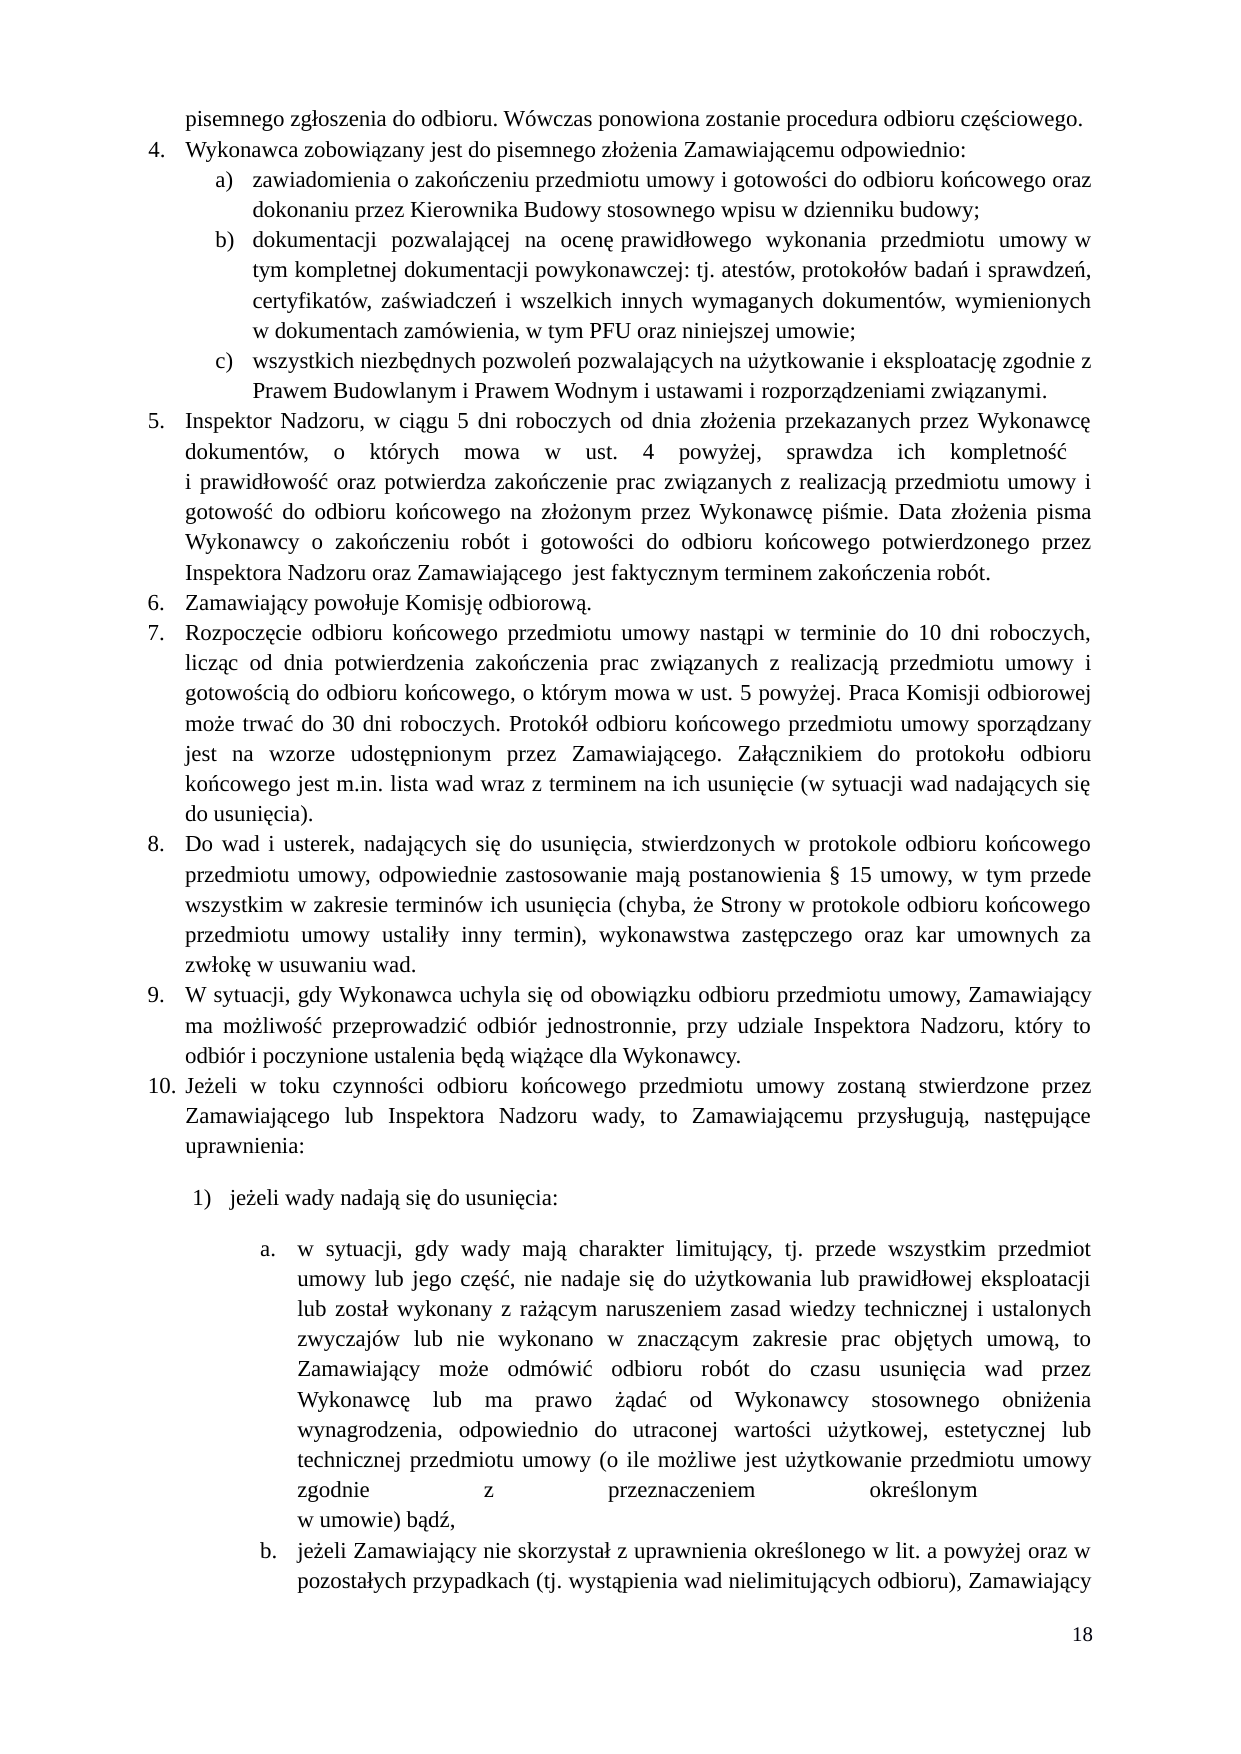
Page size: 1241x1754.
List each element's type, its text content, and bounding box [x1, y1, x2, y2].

list Do wad i usterek, nadających się do usunięcia, stwierdzonych w protokole odbioru końcowego przedmiotu umowy, odpowiednie zastosowanie mają postanowienia § 15 umowy, w tym przede wszystkim w zakresie terminów ich usunięcia (chyba, że Strony w protokole odbioru końcowego przedmiotu umowy ustaliły inny termin), wykonawstwa zastępczego oraz kar umownych za zwłokę w usuwaniu wad. [147, 831, 1092, 978]
list Wykonawca zobowiązany jest do pisemnego złożenia Zamawiającemu odpowiednio: [148, 136, 1092, 162]
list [260, 1537, 1092, 1593]
list Jeżeli w toku czynności odbioru końcowego przedmiotu umowy zostaną stwierdzone przez Zamawiającego lub Inspektora Nadzoru wady, to Zamawiającemu przysługują, następujące uprawnienia: [148, 1072, 1092, 1159]
list Zamawiający powołuje Komisję odbiorową. [147, 589, 1092, 615]
list wszystkich niezbędnych pozwoleń pozwalających na użytkowanie i eksploatację zgodnie z Prawem Budowlanym i Prawem Wodnym i ustawami i rozporządzeniami związanymi. [215, 347, 1092, 404]
list Inspektor Nadzoru, w ciągu 5 dni roboczych od dnia złożenia przekazanych przez Wykonawcę dokumentów, o których mowa w ust. 4 powyżej, sprawdza ich kompletność i prawidłowość oraz potwierdza zakończenie prac związanych z realizacją przedmiotu umowy i gotowość do odbioru końcowego na złożonym przez Wykonawcę piśmie. Data złożenia pisma Wykonawcy o zakończeniu robót i gotowości do odbioru końcowego potwierdzonego przez Inspektora Nadzoru oraz Zamawiającego jest faktycznym terminem zakończenia robót. [148, 408, 1092, 585]
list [148, 106, 1092, 132]
list jeżeli wady nadają się do usunięcia: [192, 1184, 1092, 1210]
list dokumentacji pozwalającej na ocenę prawidłowego wykonania przedmiotu umowy w tym kompletnej dokumentacji powykonawczej: tj. atestów, protokołów badań i sprawdzeń, certyfikatów, zaświadczeń i wszelkich innych wymaganych dokumentów, wymienionych w dokumentach zamówienia, w tym PFU oraz niniejszej umowie; [215, 226, 1092, 343]
list zawiadomienia o zakończeniu przedmiotu umowy i gotowości do odbioru końcowego oraz dokonaniu przez Kierownika Budowy stosownego wpisu w dzienniku budowy; [215, 166, 1092, 222]
list Rozpoczęcie odbioru końcowego przedmiotu umowy nastąpi w terminie do 10 dni roboczych, licząc od dnia potwierdzenia zakończenia prac związanych z realizacją przedmiotu umowy i gotowością do odbioru końcowego, o którym mowa w ust. 5 powyżej. Praca Komisji odbiorowej może trwać do 30 dni roboczych. Protokół odbioru końcowego przedmiotu umowy sporządzany jest na wzorze udostępnionym przez Zamawiającego. Załącznikiem do protokołu odbioru końcowego jest m.in. lista wad wraz z terminem na ich usunięcie (w sytuacji wad nadających się do usunięcia). [147, 619, 1092, 827]
list W sytuacji, gdy Wykonawca uchyla się od obowiązku odbioru przedmiotu umowy, Zamawiający ma możliwość przeprowadzić odbiór jednostronnie, przy udziale Inspektora Nadzoru, który to odbiór i poczynione ustalenia będą wiążące dla Wykonawcy. [147, 982, 1092, 1068]
list w sytuacji, gdy wady mają charakter limitujący, tj. przede wszystkim przedmiot umowy lub jego część, nie nadaje się do użytkowania lub prawidłowej eksploatacji lub został wykonany z rażącym naruszeniem zasad wiedzy technicznej i ustalonych zwyczajów lub nie wykonano w znaczącym zakresie prac objętych umową, to Zamawiający może odmówić odbioru robót do czasu usunięcia wad przez Wykonawcę lub ma prawo żądać od Wykonawcy stosownego obniżenia wynagrodzenia, odpowiednio do utraconej wartości użytkowej, estetycznej lub technicznej przedmiotu umowy (o ile możliwe jest użytkowanie przedmiotu umowy zgodnie z przeznaczeniem określonym w umowie) bądź, [260, 1235, 1092, 1533]
